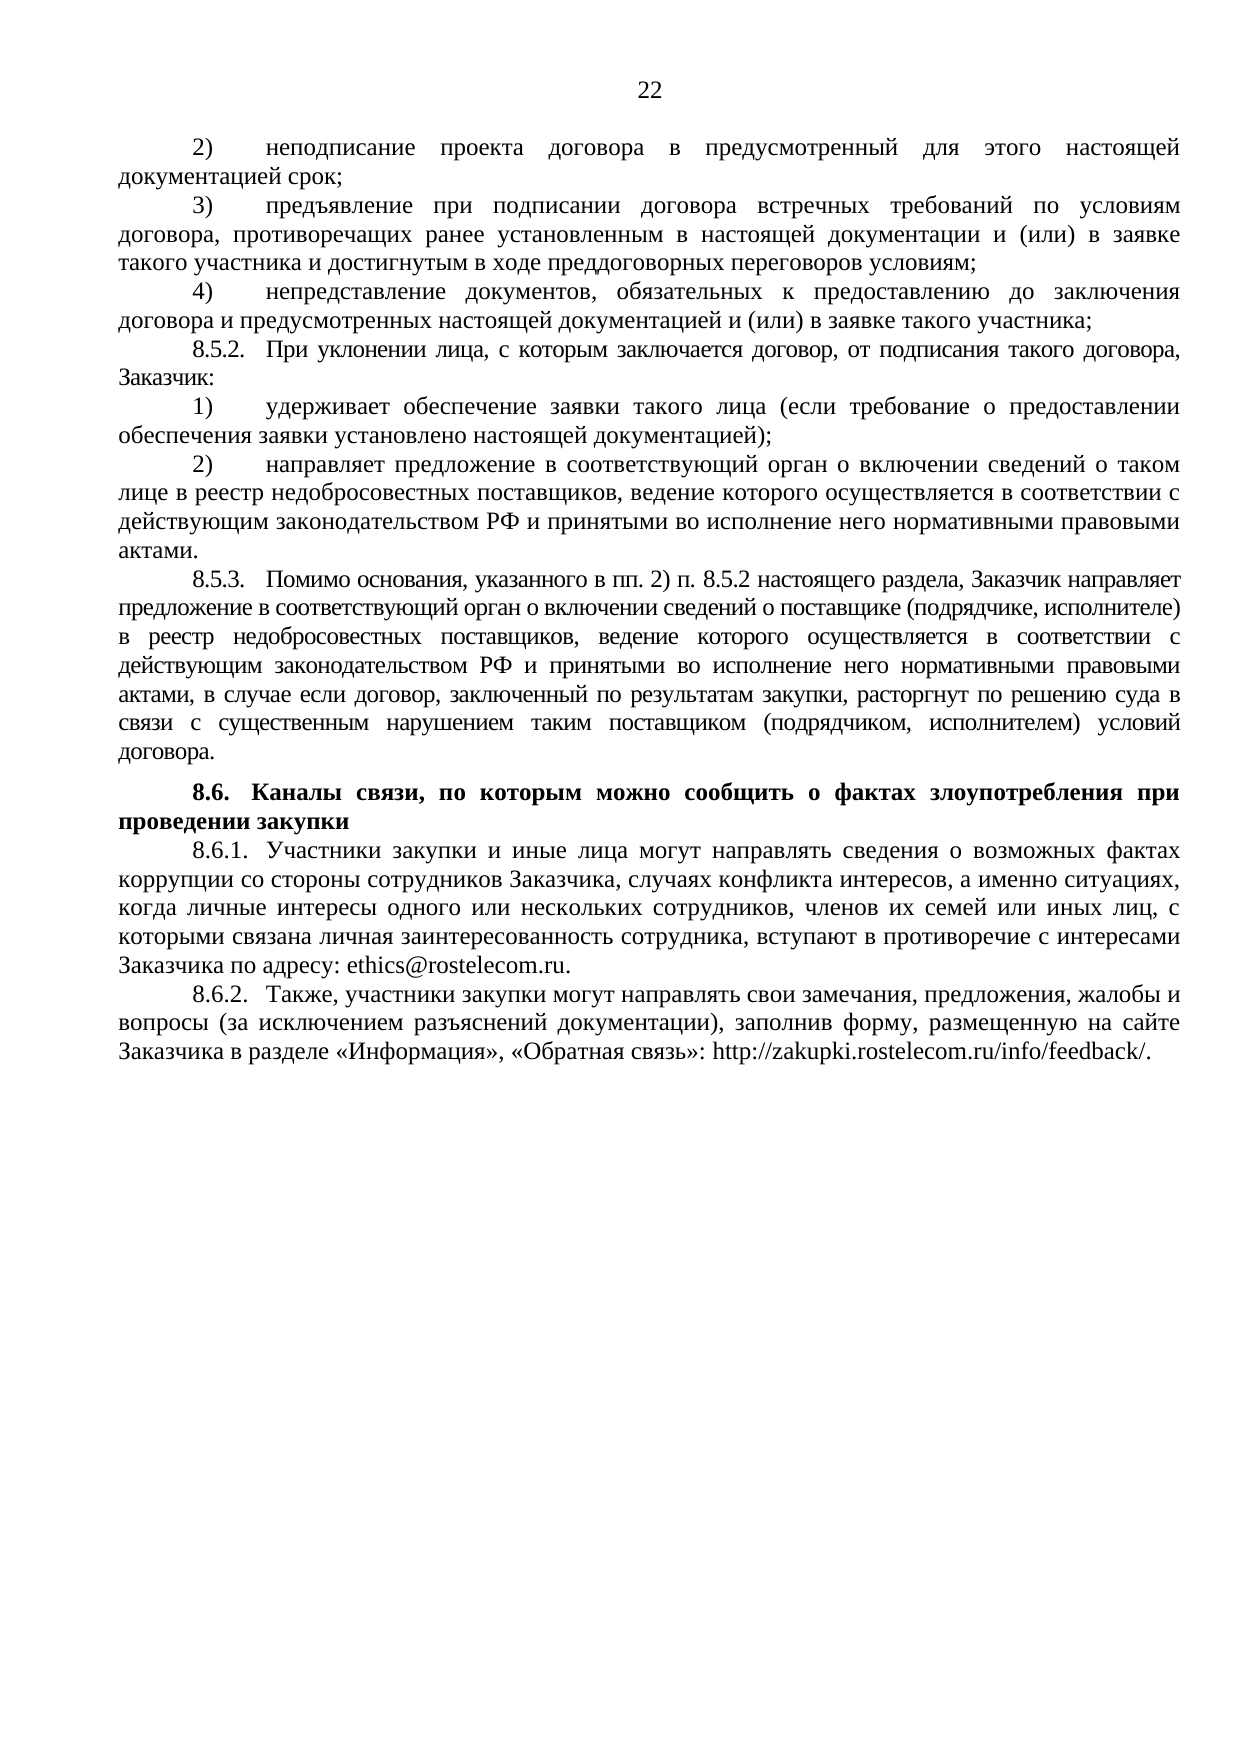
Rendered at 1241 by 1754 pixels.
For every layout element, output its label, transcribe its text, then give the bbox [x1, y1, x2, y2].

text 1) удерживает обеспечение заявки такого лица (если требование о предоставлении обеспечения заявки установлено настоящей документацией); [118, 391, 1181, 449]
list Помимо основания, указанного в пп. 2) п. 8.5.2 настоящего раздела, Заказчик направляет предложение в соответствующий орган о включении сведений о поставщике (подрядчике, исполнителе) в реестр недобросовестных поставщиков, ведение которого осуществляется в соответствии с действующим законодательством РФ и принятыми во исполнение него нормативными правовыми актами, в случае если договор, заключенный по результатам закупки, расторгнут по решению суда в связи с существенным нарушением таким поставщиком (подрядчиком, исполнителем) условий договора. [118, 564, 1181, 765]
list Также, участники закупки могут направлять свои замечания, предложения, жалобы и вопросы (за исключением разъяснений документации), заполнив форму, размещенную на сайте Заказчика в разделе «Информация», «Обратная связь»: http://zakupki.rostelecom.ru/info/feedback/. [118, 979, 1181, 1065]
list Каналы связи, по которым можно сообщить о фактах злоупотребления при проведении закупки [118, 777, 1181, 835]
text 2) неподписание проекта договора в предусмотренный для этого настоящей документацией срок; [118, 132, 1181, 190]
list При уклонении лица, с которым заключается договор, от подписания такого договора, Заказчик: [118, 334, 1181, 391]
text 2) направляет предложение в соответствующий орган о включении сведений о таком лице в реестр недобросовестных поставщиков, ведение которого осуществляется в соответствии с действующим законодательством РФ и принятыми во исполнение него нормативными правовыми актами. [118, 449, 1181, 564]
text 4) непредставление документов, обязательных к предоставлению до заключения договора и предусмотренных настоящей документацией и (или) в заявке такого участника; [118, 276, 1181, 334]
list Участники закупки и иные лица могут направлять сведения о возможных фактах коррупции со стороны сотрудников Заказчика, случаях конфликта интересов, а именно ситуациях, когда личные интересы одного или нескольких сотрудников, членов их семей или иных лиц, с которыми связана личная заинтересованность сотрудника, вступают в противоречие с интересами Заказчика по адресу: ethics@rostelecom.ru. [118, 835, 1181, 979]
text 3) предъявление при подписании договора встречных требований по условиям договора, противоречащих ранее установленным в настоящей документации и (или) в заявке такого участника и достигнутым в ходе преддоговорных переговоров условиям; [118, 190, 1181, 276]
